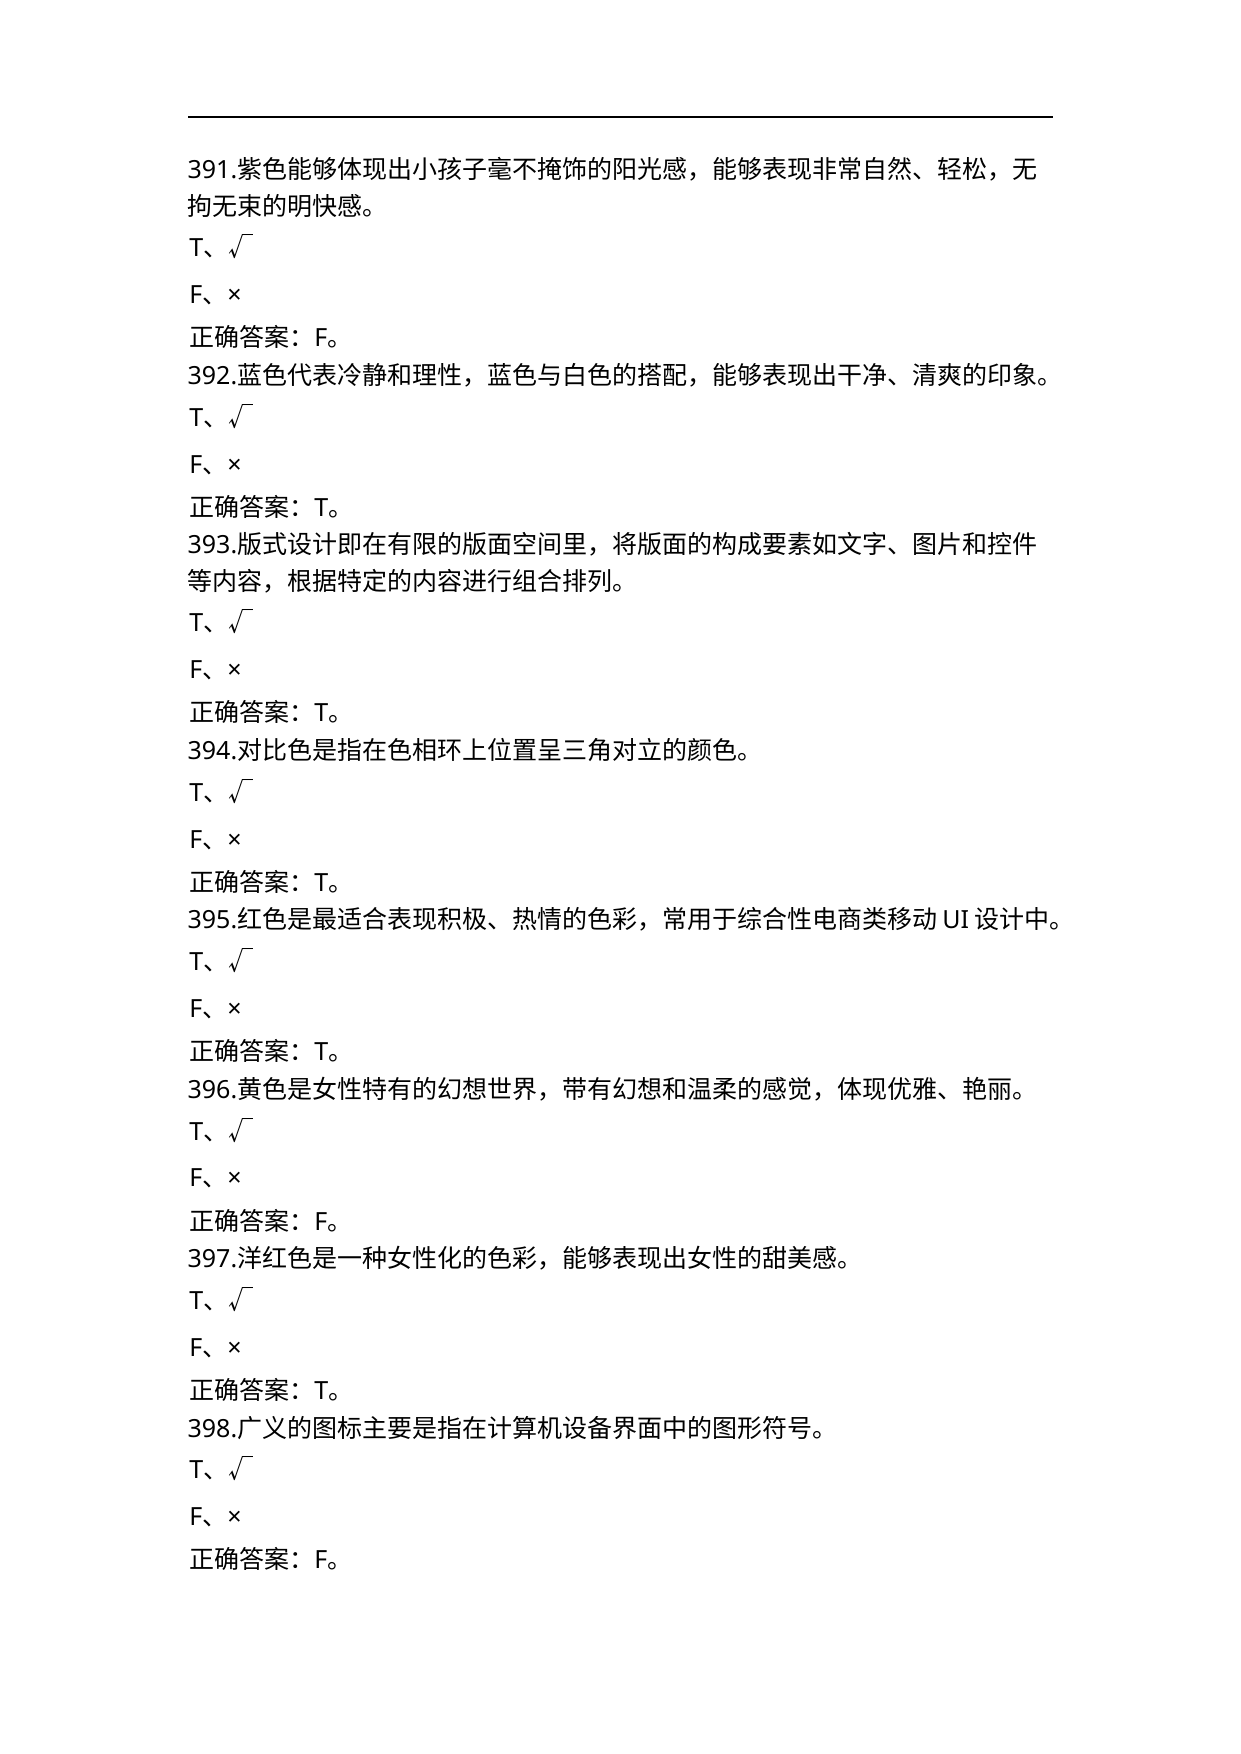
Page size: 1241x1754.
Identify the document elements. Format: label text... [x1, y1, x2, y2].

table_header T、√ [188, 767, 1053, 814]
table_cell F、× [188, 439, 1053, 486]
table_cell 正确答案：F。 [188, 1199, 1053, 1239]
table_cell 正确答案：T。 [188, 691, 1053, 731]
table_header T、√ [188, 1444, 1053, 1491]
table_cell 正确答案：F。 [188, 316, 1053, 356]
table_cell 正确答案：T。 [188, 1030, 1053, 1069]
table_cell F、× [188, 1491, 1053, 1538]
text 394.对比色是指在色相环上位置呈三角对立的颜色。 [187, 731, 1053, 767]
table_cell F、× [188, 269, 1053, 316]
text 395.红色是最适合表现积极、热情的色彩，常用于综合性电商类移动UI设计中。 [187, 900, 1053, 936]
table_cell F、× [188, 644, 1053, 691]
text 398.广义的图标主要是指在计算机设备界面中的图形符号。 [187, 1408, 1053, 1444]
table_header T、√ [188, 1275, 1053, 1322]
table_header T、√ [188, 392, 1053, 439]
table_cell F、× [188, 1153, 1053, 1199]
table_cell F、× [188, 814, 1053, 861]
table_header T、√ [188, 936, 1053, 983]
table_cell F、× [188, 983, 1053, 1030]
table_cell 正确答案：T。 [188, 861, 1053, 900]
text 397.洋红色是一种女性化的色彩，能够表现出女性的甜美感。 [187, 1239, 1053, 1275]
text 396.黄色是女性特有的幻想世界，带有幻想和温柔的感觉，体现优雅、艳丽。 [187, 1069, 1053, 1106]
text 391.紫色能够体现出小孩子毫不掩饰的阳光感，能够表现非常自然、轻松，无拘无束的明快感。 [187, 150, 1053, 222]
table_cell 正确答案：T。 [188, 1369, 1053, 1408]
text 392.蓝色代表冷静和理性，蓝色与白色的搭配，能够表现出干净、清爽的印象。 [187, 356, 1053, 392]
table_cell 正确答案：F。 [188, 1538, 1053, 1577]
table_header T、√ [188, 1106, 1053, 1152]
table_cell F、× [188, 1322, 1053, 1369]
table_header T、√ [188, 223, 1053, 269]
table_header T、√ [188, 598, 1053, 644]
text 393.版式设计即在有限的版面空间里，将版面的构成要素如文字、图片和控件等内容，根据特定的内容进行组合排列。 [187, 525, 1053, 597]
table_cell 正确答案：T。 [188, 486, 1053, 525]
